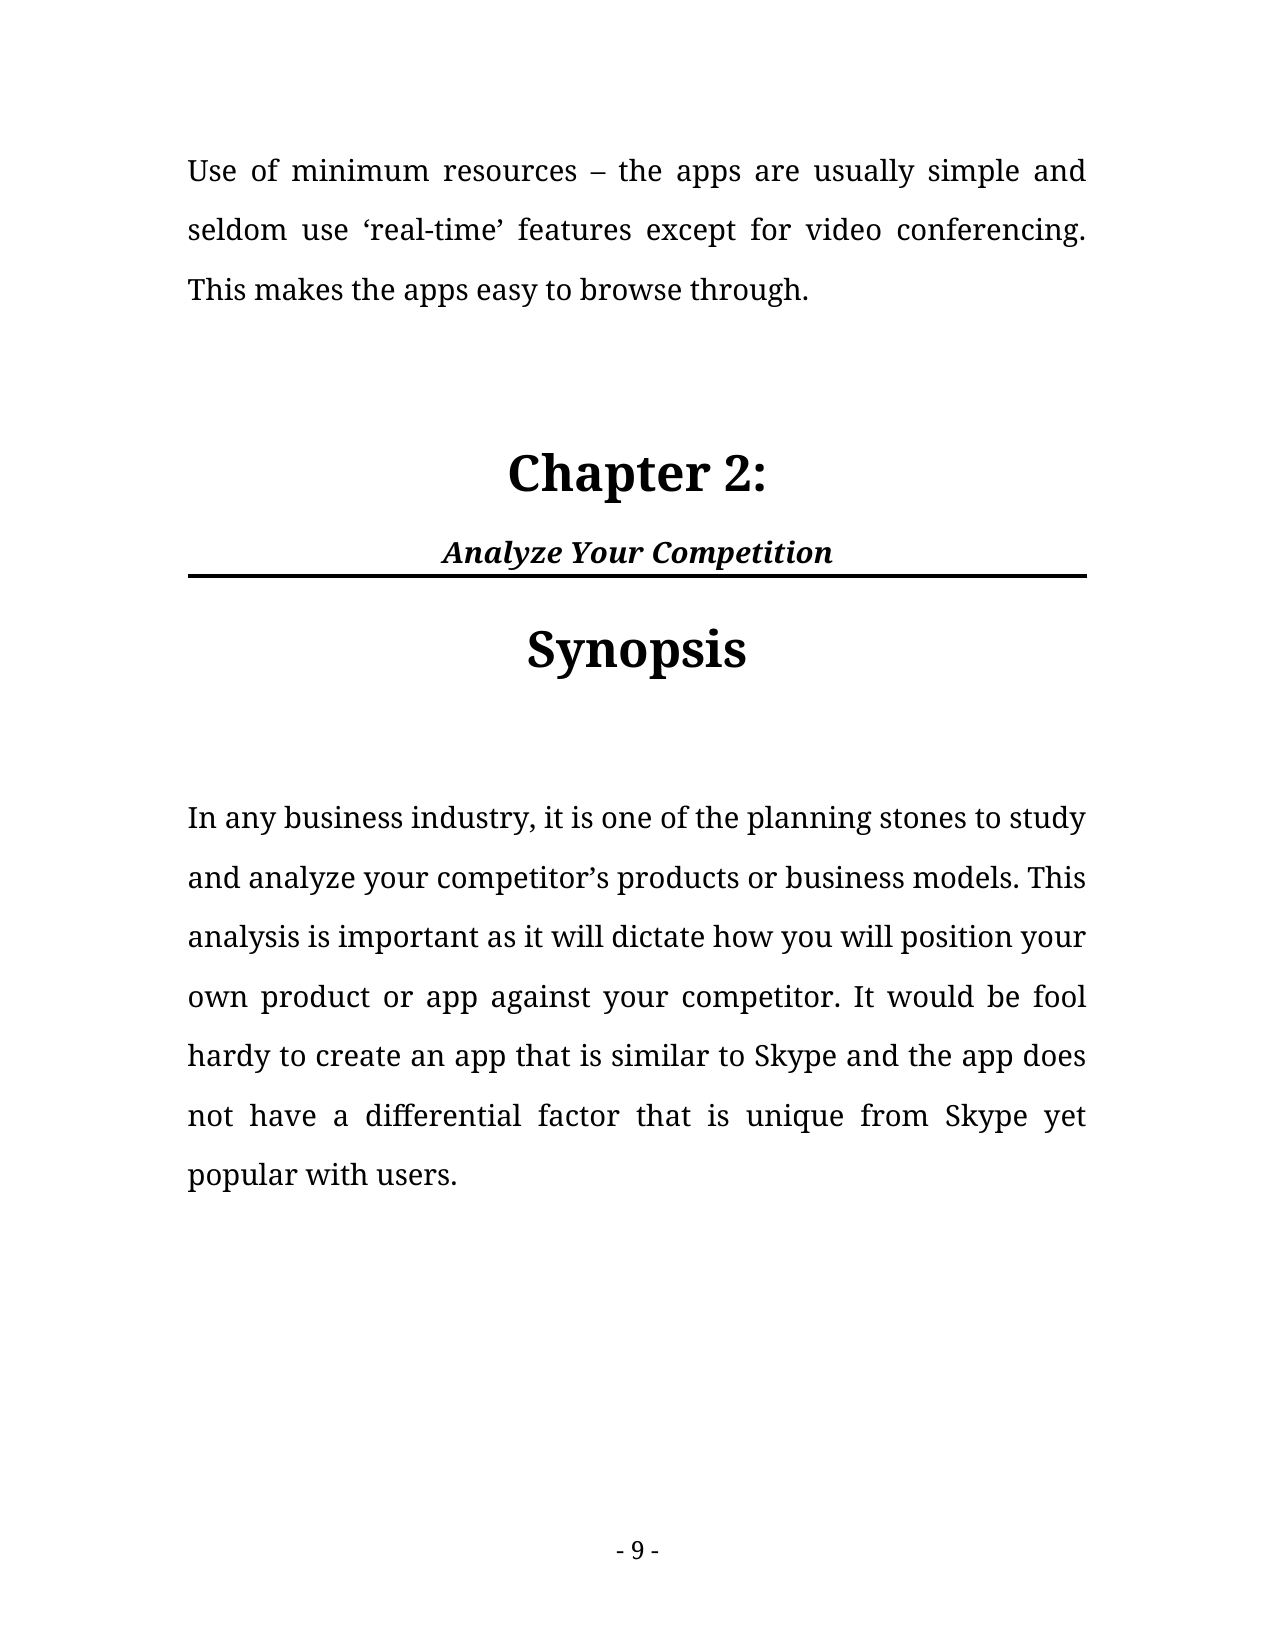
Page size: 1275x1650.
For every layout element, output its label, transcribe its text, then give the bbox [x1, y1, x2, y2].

subtitle Chapter 2: [187, 438, 1087, 506]
text In any business industry, it is one of the planning stones to study and analyze your competitor’s products or business models. This analysis is important as it will dictate how you will position your own product or app against your competitor. It would be fool hardy to create an app that is similar to Skype and the app does not have a differential factor that is unique from Skype yet popular with users. [187, 798, 1087, 1194]
text Analyze Your Competition [187, 533, 1087, 578]
text Use of minimum resources – the apps are usually simple and seldom use ‘real-time’ features except for video conferencing. This makes the apps easy to browse through. [187, 150, 1087, 309]
subtitle Synopsis [187, 614, 1087, 683]
